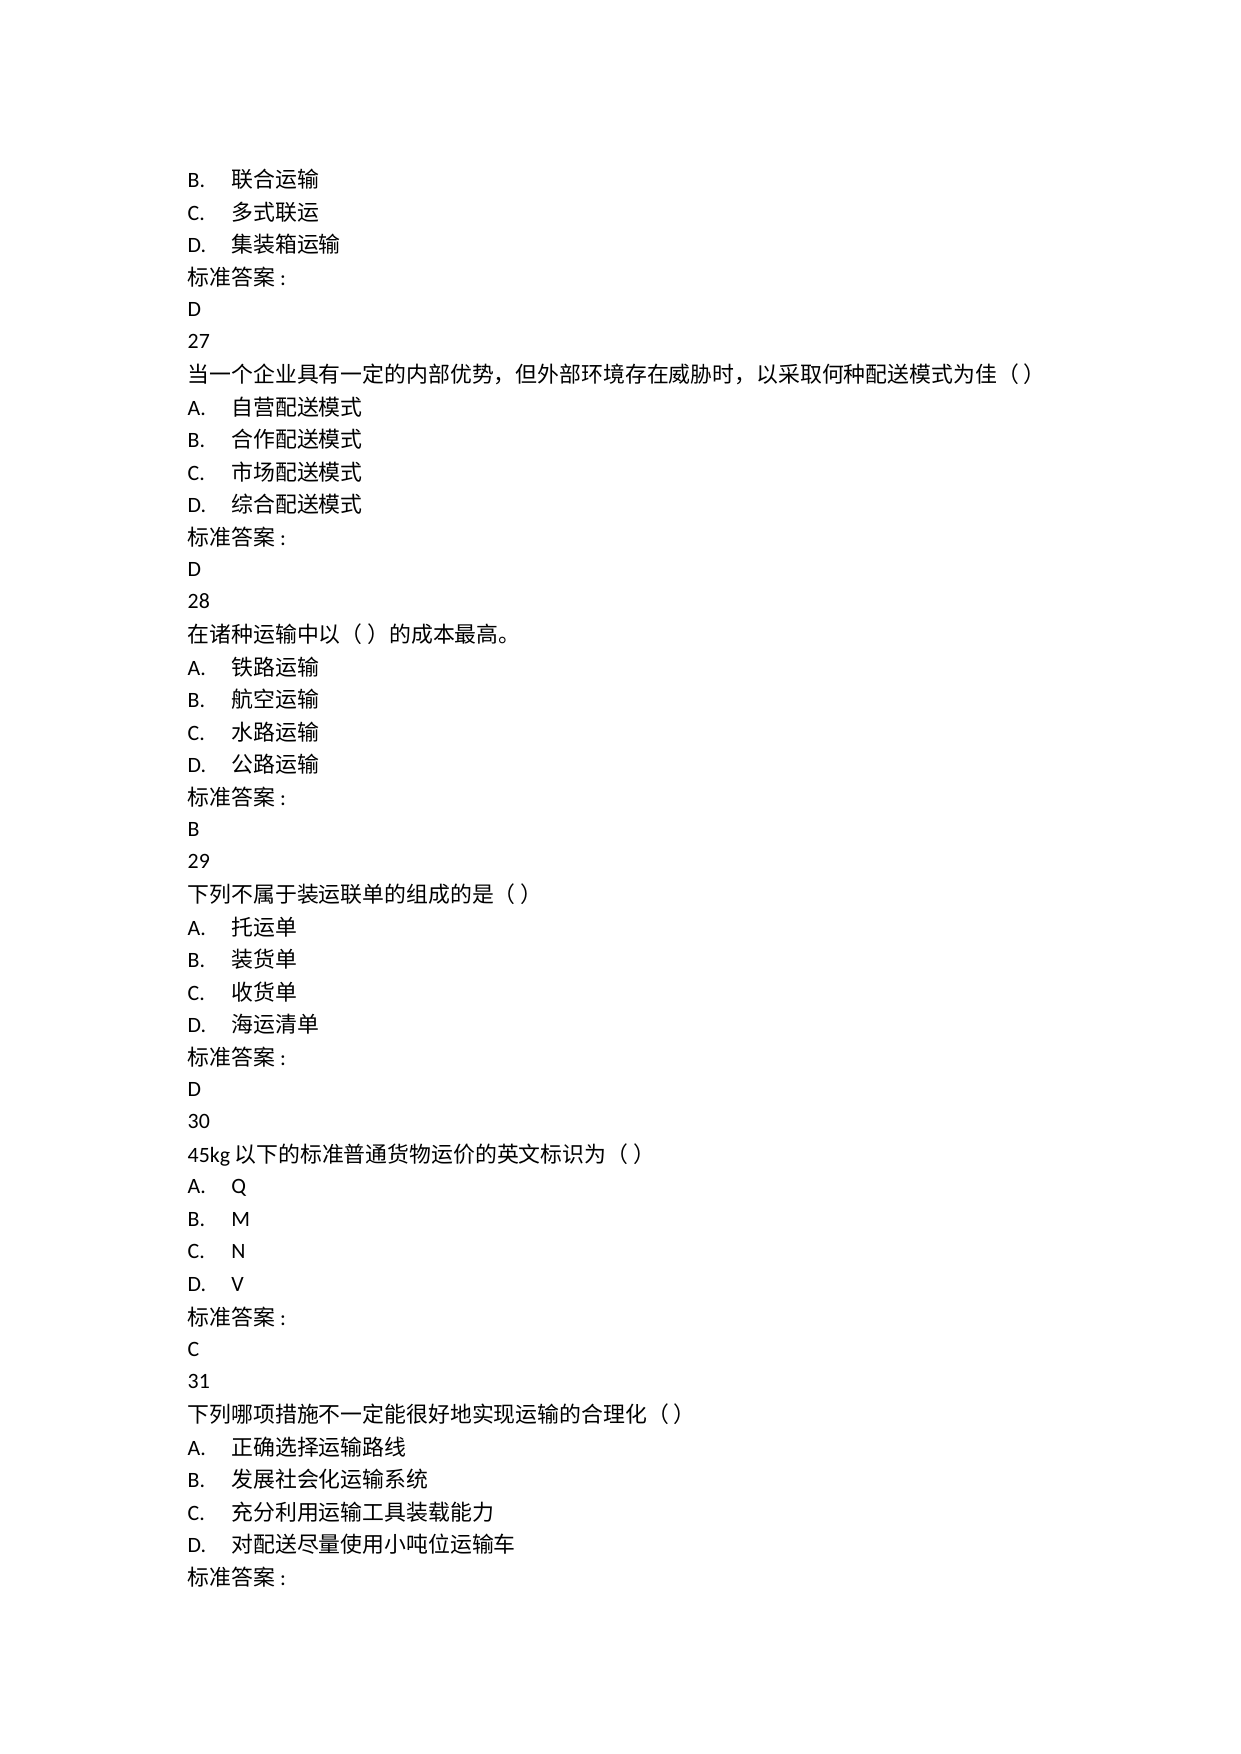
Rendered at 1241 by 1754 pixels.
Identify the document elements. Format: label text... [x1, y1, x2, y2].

text C. 市场配送模式 [187, 454, 1053, 487]
text 标准答案 : [187, 1299, 1053, 1332]
text D. 公路运输 [187, 747, 1053, 779]
text D. 综合配送模式 [187, 487, 1053, 519]
text C. 收货单 [187, 974, 1053, 1007]
text 31 [187, 1364, 1053, 1397]
text D. 集装箱运输 [187, 227, 1053, 259]
text B. 航空运输 [187, 682, 1053, 714]
text 30 [187, 1104, 1053, 1137]
text B. 合作配送模式 [187, 422, 1053, 454]
text 下列哪项措施不一定能很好地实现运输的合理化（ ） [187, 1397, 1053, 1429]
text B. 发展社会化运输系统 [187, 1462, 1053, 1494]
text 在诸种运输中以（ ）的成本最高。 [187, 617, 1053, 649]
text A. 铁路运输 [187, 649, 1053, 682]
text C. N [187, 1234, 1053, 1267]
text D. V [187, 1267, 1053, 1299]
text 标准答案 : [187, 259, 1053, 292]
text 当一个企业具有一定的内部优势，但外部环境存在威胁时，以采取何种配送模式为佳（ ） [187, 357, 1053, 389]
text 标准答案 : [187, 519, 1053, 552]
text C. 充分利用运输工具装载能力 [187, 1494, 1053, 1527]
text C. 水路运输 [187, 714, 1053, 747]
text D. 对配送尽量使用小吨位运输车 [187, 1527, 1053, 1559]
text B. 装货单 [187, 942, 1053, 974]
text C [187, 1332, 1053, 1364]
text 29 [187, 844, 1053, 877]
text 27 [187, 324, 1053, 357]
text B. M [187, 1202, 1053, 1234]
text D. 海运清单 [187, 1007, 1053, 1039]
text 标准答案 : [187, 1039, 1053, 1072]
text 下列不属于装运联单的组成的是（ ） [187, 877, 1053, 909]
text 45kg以下的标准普通货物运价的英文标识为（ ） [187, 1137, 1053, 1169]
text 28 [187, 584, 1053, 617]
text C. 多式联运 [187, 194, 1053, 227]
text A. 正确选择运输路线 [187, 1429, 1053, 1462]
text B [187, 812, 1053, 844]
text A. 自营配送模式 [187, 389, 1053, 422]
text A. 托运单 [187, 909, 1053, 942]
text D [187, 292, 1053, 324]
text 标准答案 : [187, 1559, 1053, 1592]
text B. 联合运输 [187, 162, 1053, 194]
text D [187, 552, 1053, 584]
text 标准答案 : [187, 779, 1053, 812]
text A. Q [187, 1169, 1053, 1202]
text D [187, 1072, 1053, 1104]
